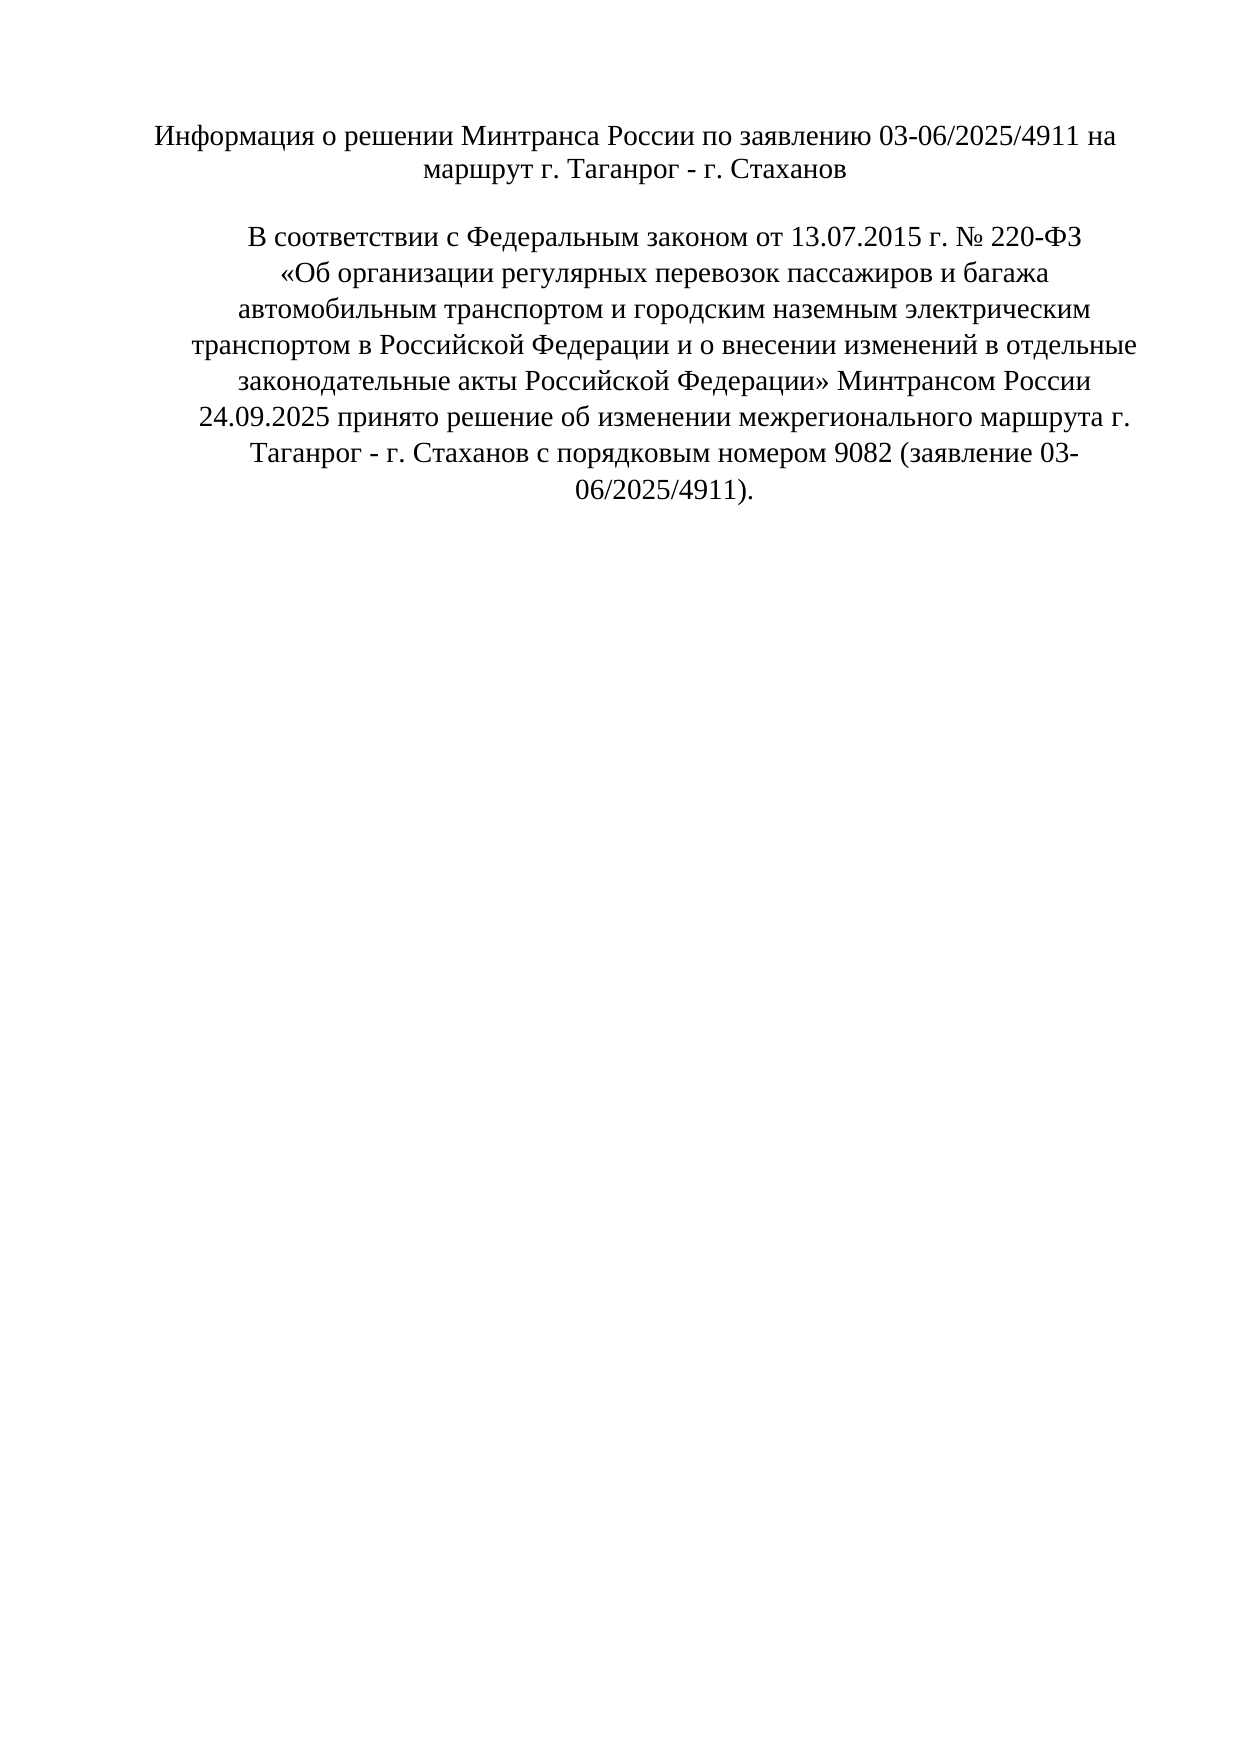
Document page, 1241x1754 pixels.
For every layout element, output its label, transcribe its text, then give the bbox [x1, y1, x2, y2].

text Информация о решении Минтранса России по заявлению 03-06/2025/4911 на маршрут г. Таганрог - г. Стаханов [118, 118, 1152, 185]
text В соответствии с Федеральным законом от 13.07.2015 г. № 220-ФЗ «Об организации регулярных перевозок пассажиров и багажа автомобильным транспортом и городским наземным электрическим транспортом в Российской Федерации и о внесении изменений в отдельные законодательные акты Российской Федерации» Минтрансом России 24.09.2025 принято решение об изменении межрегионального маршрута г. Таганрог - г. Стаханов с порядковым номером 9082 (заявление 03-06/2025/4911). [177, 219, 1152, 505]
